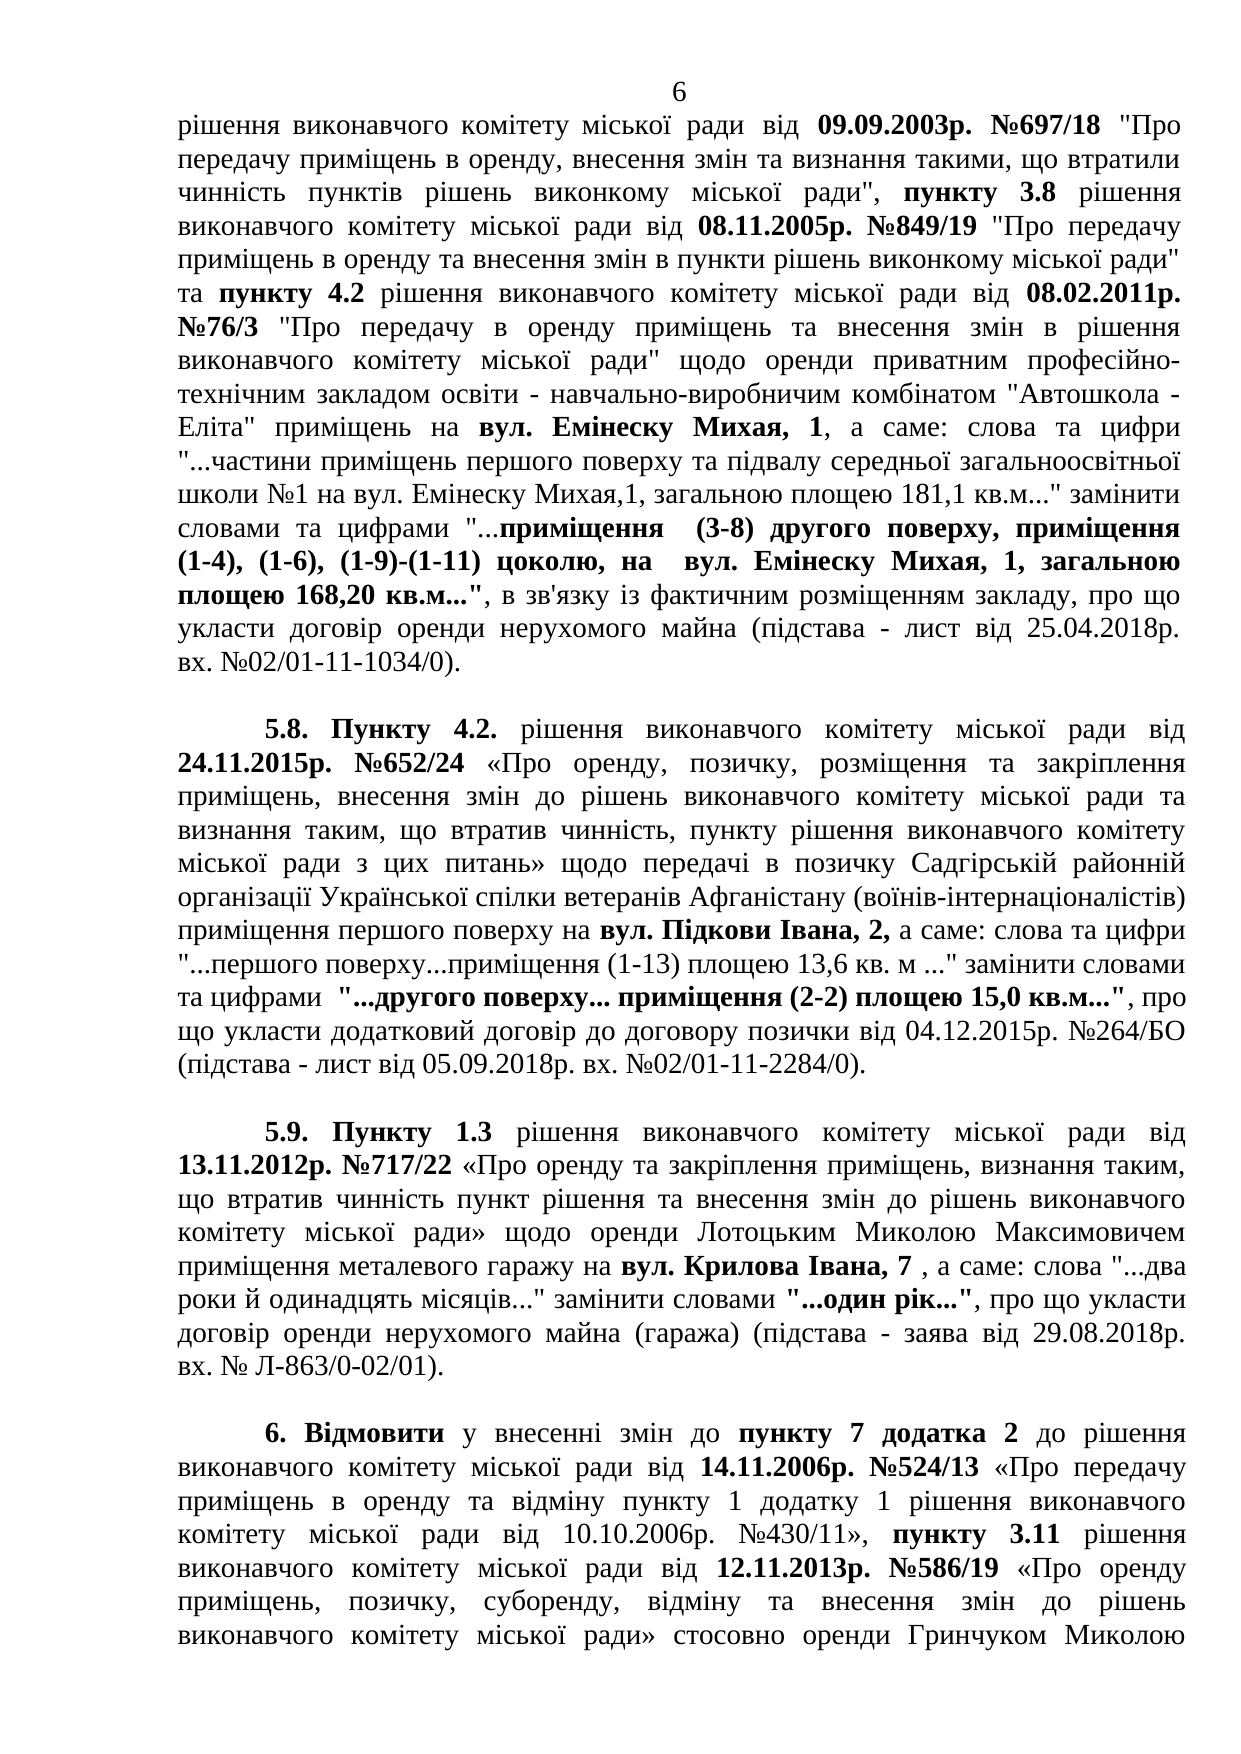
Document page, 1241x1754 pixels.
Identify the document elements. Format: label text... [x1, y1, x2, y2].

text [177, 107, 1181, 678]
text 5.9. Пункту 1.3 рішення виконавчого комітету міської ради від 13.11.2012р. №717/22 «Про оренду та закріплення приміщень, визнання таким, що втратив чинність пункт рішення та внесення змін до рішень виконавчого комітету міської ради» щодо оренди Лотоцьким Миколою Максимовичем приміщення металевого гаражу на вул. Крилова Івана, 7 , а саме: слова "...два роки й одинадцять місяців..." замінити словами "...один рік...", про що укласти договір оренди нерухомого майна (гаража) (підстава - заява від 29.08.2018р. вх. № Л-863/0-02/01). [177, 1114, 1186, 1382]
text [177, 1416, 1186, 1650]
text 5.8. Пункту 4.2. рішення виконавчого комітету міської ради від 24.11.2015р. №652/24 «Про оренду, позичку, розміщення та закріплення приміщень, внесення змін до рішень виконавчого комітету міської ради та визнання таким, що втратив чинність, пункту рішення виконавчого комітету міської ради з цих питань» щодо передачі в позичку Садгірській районній організації Української спілки ветеранів Афганістану (воїнів-інтернаціоналістів) приміщення першого поверху на вул. Підкови Івана, 2, а саме: слова та цифри "...першого поверху...приміщення (1-13) площею 13,6 кв. м ..." замінити словами та цифрами "...другого поверху... приміщення (2-2) площею 15,0 кв.м...", про що укласти додатковий договір до договору позички від 04.12.2015р. №264/БО (підстава - лист від 05.09.2018р. вх. №02/01-11-2284/0). [177, 711, 1186, 1080]
